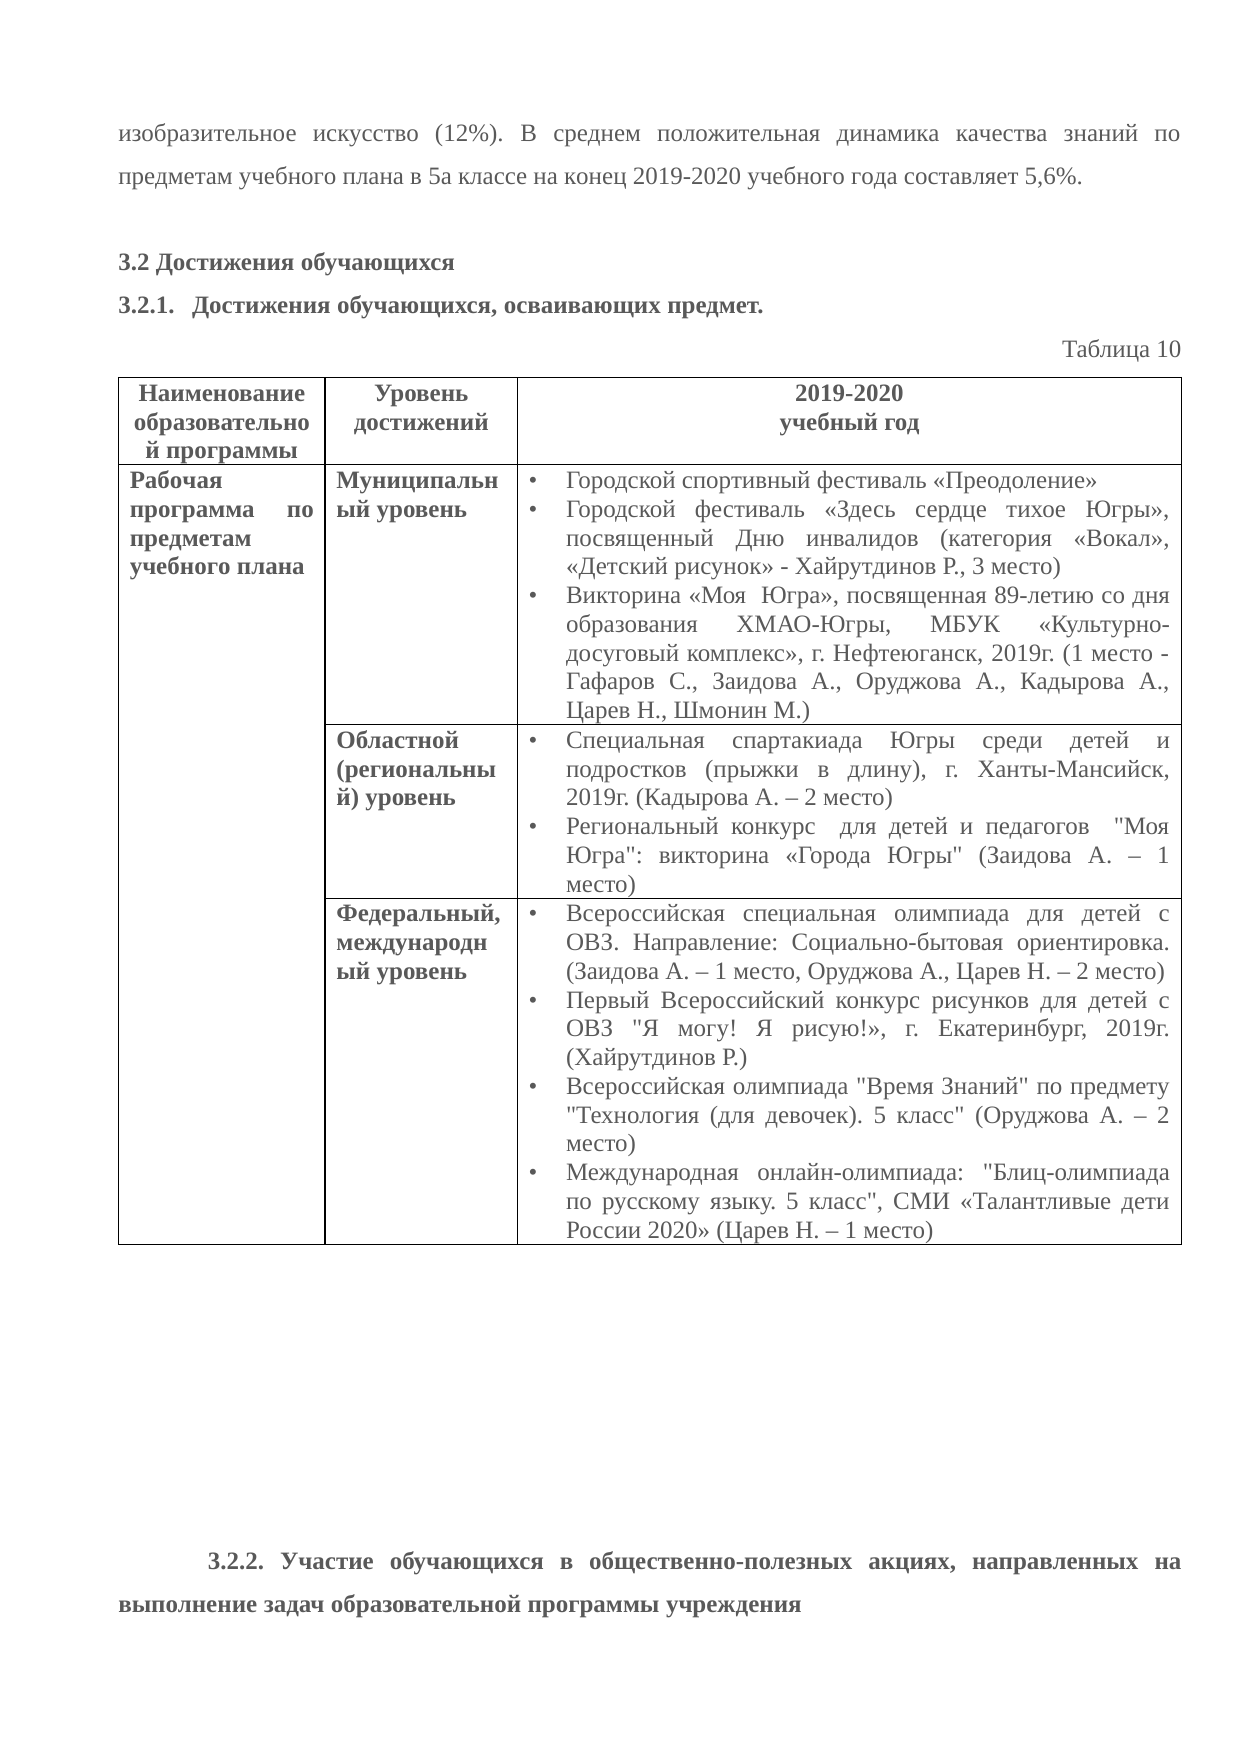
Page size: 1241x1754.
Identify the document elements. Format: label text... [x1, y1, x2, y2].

text 3.2.1. Достижения обучающихся, осваивающих предмет. [118, 291, 1181, 319]
table_cell Специальная спартакиада Югры среди детей и подростков (прыжки в длину), г. Ханты-Мансийск, 2019г. (Кадырова А. – 2 место) Региональный конкурс для детей и педагогов "Моя Югра": викторина «Города Югры" (Заидова А. – 1 место) [518, 725, 1181, 897]
table_cell Городской спортивный фестиваль «Преодоление» Городской фестиваль «Здесь сердце тихое Югры», посвященный Дню инвалидов (категория «Вокал», «Детский рисунок» - Хайрутдинов Р., 3 место) Викторина «Моя Югра», посвященная 89-летию со дня образования ХМАО-Югры, МБУК «Культурно-досуговый комплекс», г. Нефтеюганск, 2019г. (1 место - Гафаров С., Заидова А., Оруджова А., Кадырова А., Царев Н., Шмонин М.) [518, 465, 1181, 724]
table_cell Федеральный, международный уровень [326, 899, 517, 1243]
table_cell Всероссийская специальная олимпиада для детей с ОВЗ. Направление: Социально-бытовая ориентировка. (Заидова А. – 1 место, Оруджова А., Царев Н. – 2 место) Первый Всероссийский конкурс рисунков для детей с ОВЗ "Я могу! Я рисую!», г. Екатеринбург, 2019г. (Хайрутдинов Р.) Всероссийская олимпиада "Время Знаний" по предмету "Технология (для девочек). 5 класс" (Оруджова А. – 2 место) Международная онлайн-олимпиада: "Блиц-олимпиада по русскому языку. 5 класс", СМИ «Талантливые дети России 2020» (Царев Н. – 1 место) [518, 899, 1181, 1243]
table_cell Муниципальный уровень [326, 465, 517, 724]
text 3.2 Достижения обучающихся [118, 247, 1181, 276]
table_header 2019-2020 учебный год [518, 378, 1181, 464]
table_header Наименование образовательной программы [119, 378, 324, 464]
text 3.2.2. Участие обучающихся в общественно-полезных акциях, направленных на выполнение задач образовательной программы учреждения [118, 1546, 1181, 1618]
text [118, 118, 1181, 190]
table_header Уровень достижений [326, 378, 517, 464]
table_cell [119, 465, 324, 1243]
table_cell Областной (региональный) уровень [326, 725, 517, 897]
text Таблица 10 [118, 334, 1181, 362]
